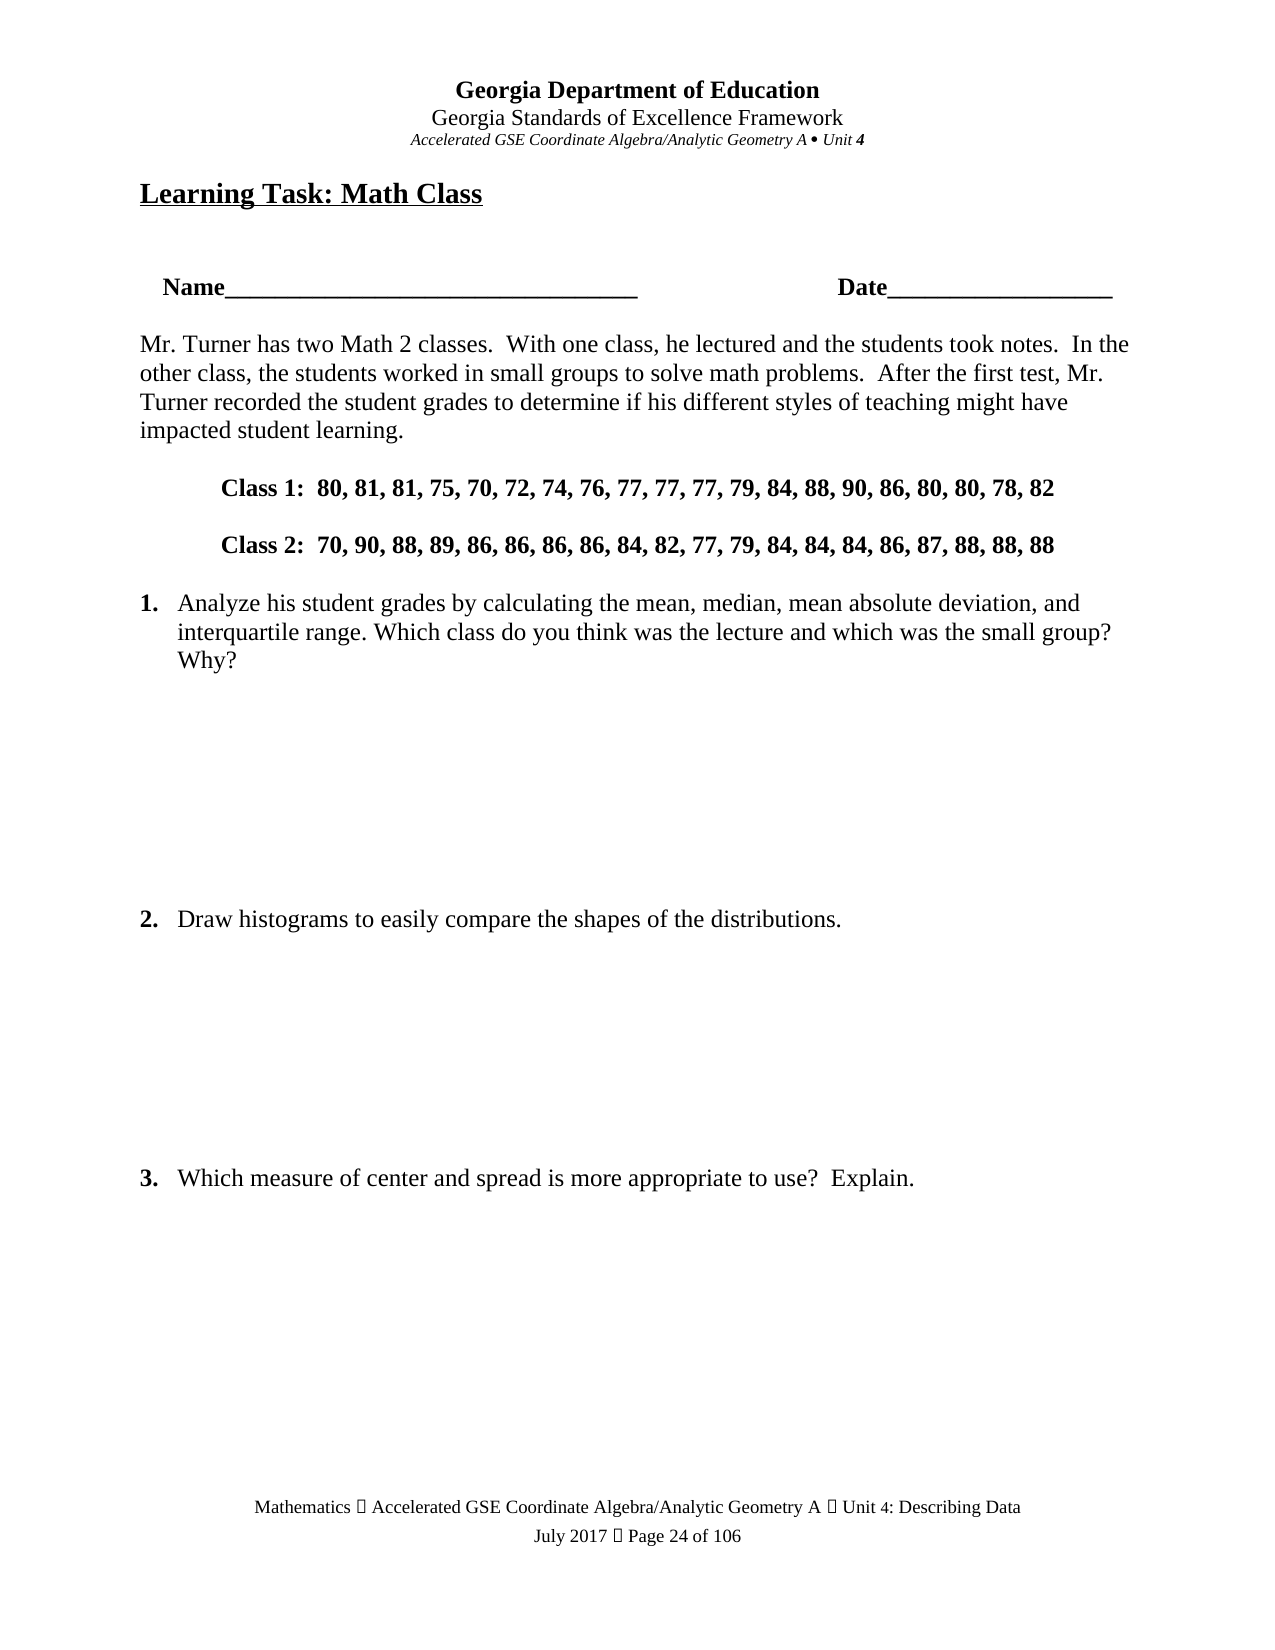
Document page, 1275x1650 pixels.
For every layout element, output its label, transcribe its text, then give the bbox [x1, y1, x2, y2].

text Learning Task: Math Class [139, 176, 1135, 209]
text 2. Draw histograms to easily compare the shapes of the distributions. [139, 904, 1135, 933]
text Mr. Turner has two Math 2 classes. With one class, he lectured and the students took notes. In the other class, the students worked in small groups to solve math problems. After the first test, Mr. Turner recorded the student grades to determine if his different styles of teaching might have impacted student learning. [139, 329, 1135, 444]
text 1. Analyze his student grades by calculating the mean, median, mean absolute deviation, and interquartile range. Which class do you think was the lecture and which was the small group? Why? [139, 588, 1135, 674]
text Name_________________________________ Date__________________ [139, 272, 1135, 300]
text 3. Which measure of center and spread is more appropriate to use? Explain. [139, 1163, 1135, 1192]
text Class 2: 70, 90, 88, 89, 86, 86, 86, 86, 84, 82, 77, 79, 84, 84, 84, 86, 87, 88, 88, 88 [139, 530, 1135, 559]
text Class 1: 80, 81, 81, 75, 70, 72, 74, 76, 77, 77, 77, 79, 84, 88, 90, 86, 80, 80, 78, 82 [139, 473, 1135, 502]
